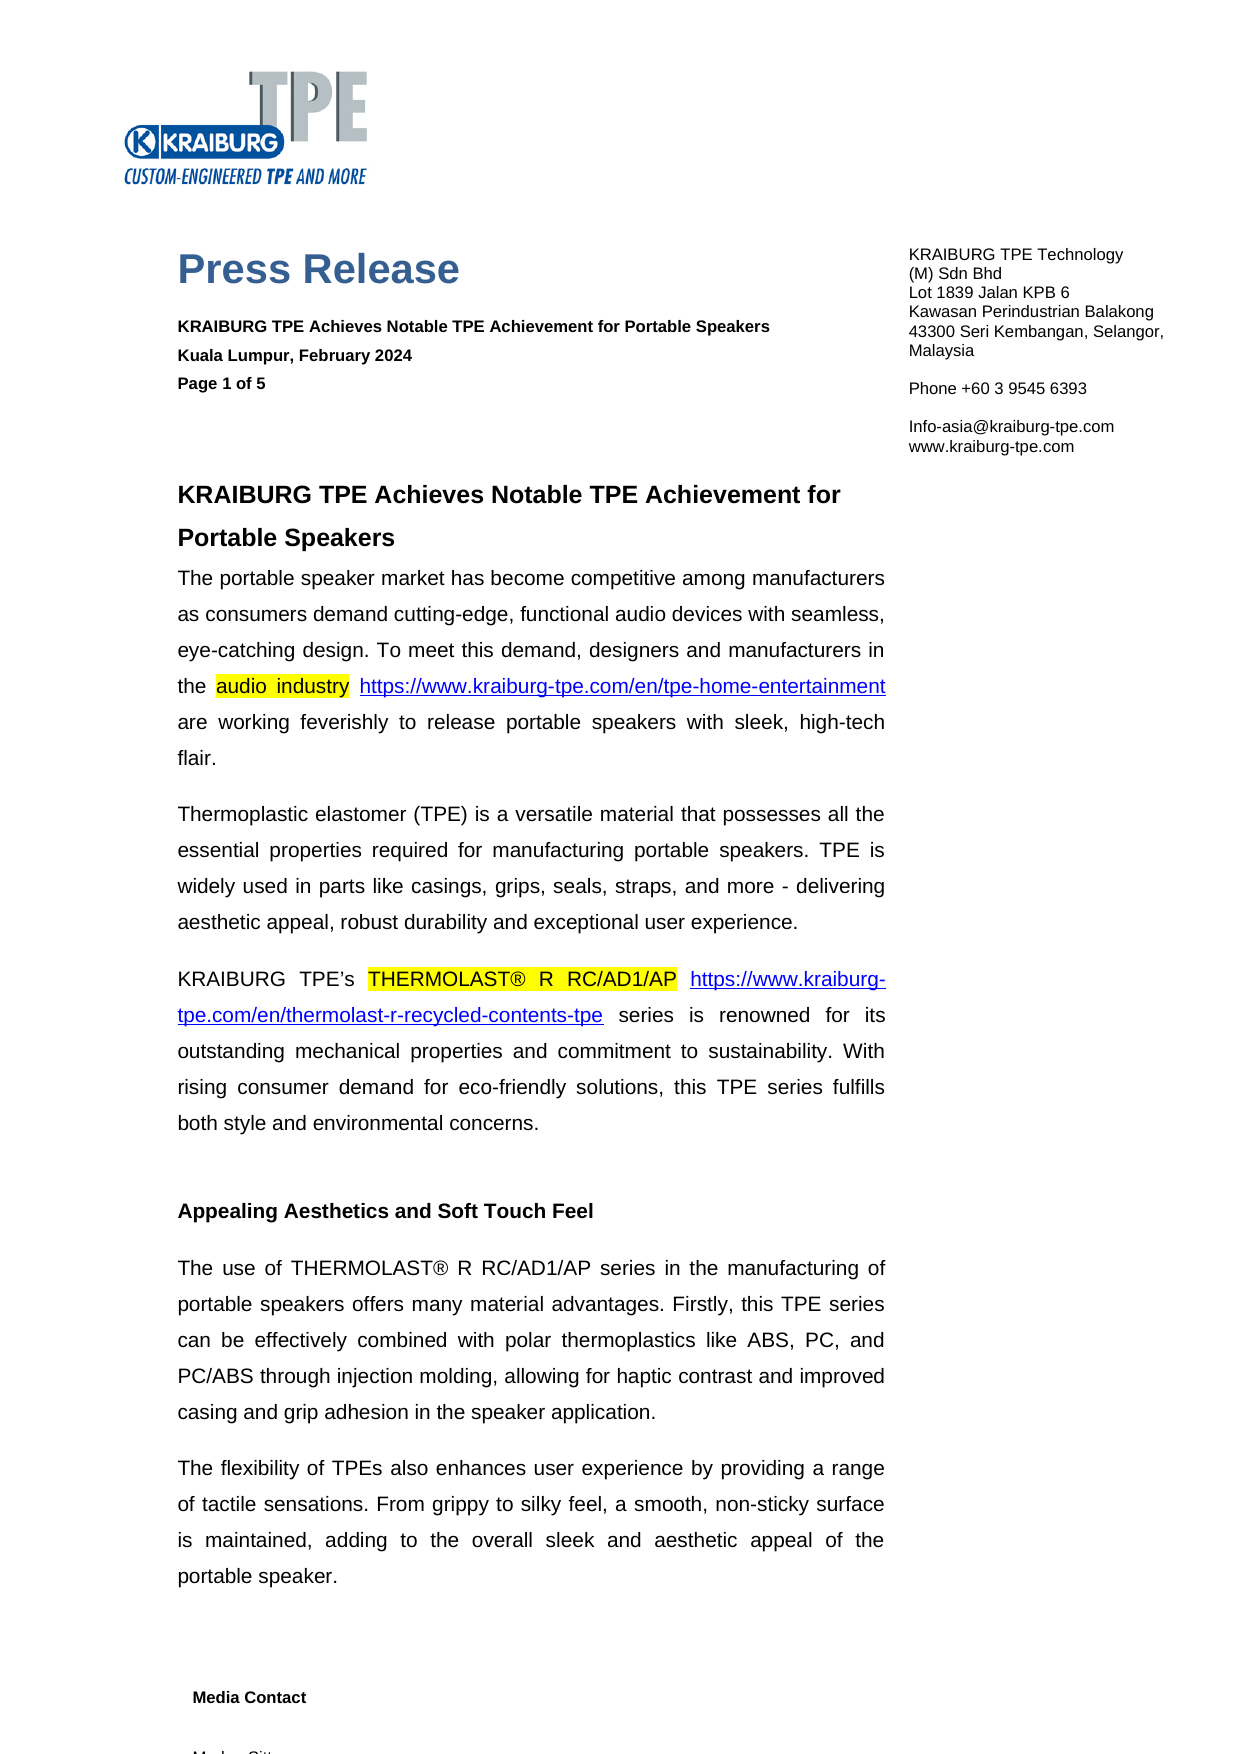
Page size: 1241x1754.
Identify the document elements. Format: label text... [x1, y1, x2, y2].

text Thermoplastic elastomer (TPE) is a versatile material that possesses all the essential properties required for manufacturing portable speakers. TPE is widely used in parts like casings, grips, seals, straps, and more - delivering aesthetic appeal, robust durability and exceptional user experience. [177, 802, 886, 934]
text The use of THERMOLAST® R RC/AD1/AP series in the manufacturing of portable speakers offers many material advantages. Firstly, this TPE series can be effectively combined with polar thermoplastics like ABS, PC, and PC/ABS through injection molding, allowing for haptic contrast and improved casing and grip adhesion in the speaker application. [177, 1256, 886, 1423]
text Appealing Aesthetics and Soft Touch Feel [177, 1199, 886, 1223]
text The portable speaker market has become competitive among manufacturers as consumers demand cutting-edge, functional audio devices with seamless, eye-catching design. To meet this demand, designers and manufacturers in the audio industry https://www.kraiburg-tpe.com/en/tpe-home-entertainment are working feverishly to release portable speakers with sleek, high-tech flair. [177, 566, 886, 769]
picture [112, 55, 379, 200]
text KRAIBURG TPE’s THERMOLAST® R RC/AD1/AP https://www.kraiburg-tpe.com/en/thermolast-r-recycled-contents-tpe series is renowned for its outstanding mechanical properties and commitment to sustainability. With rising consumer demand for eco-friendly solutions, this TPE series fulfills both style and environmental concerns. [177, 967, 886, 1134]
text KRAIBURG TPE Achieves Notable TPE Achievement for Portable Speakers [177, 479, 886, 551]
text The flexibility of TPEs also enhances user experience by providing a range of tactile sensations. From grippy to silky feel, a smooth, non-sticky surface is maintained, adding to the overall sleek and aesthetic appeal of the portable speaker. [177, 1456, 886, 1588]
